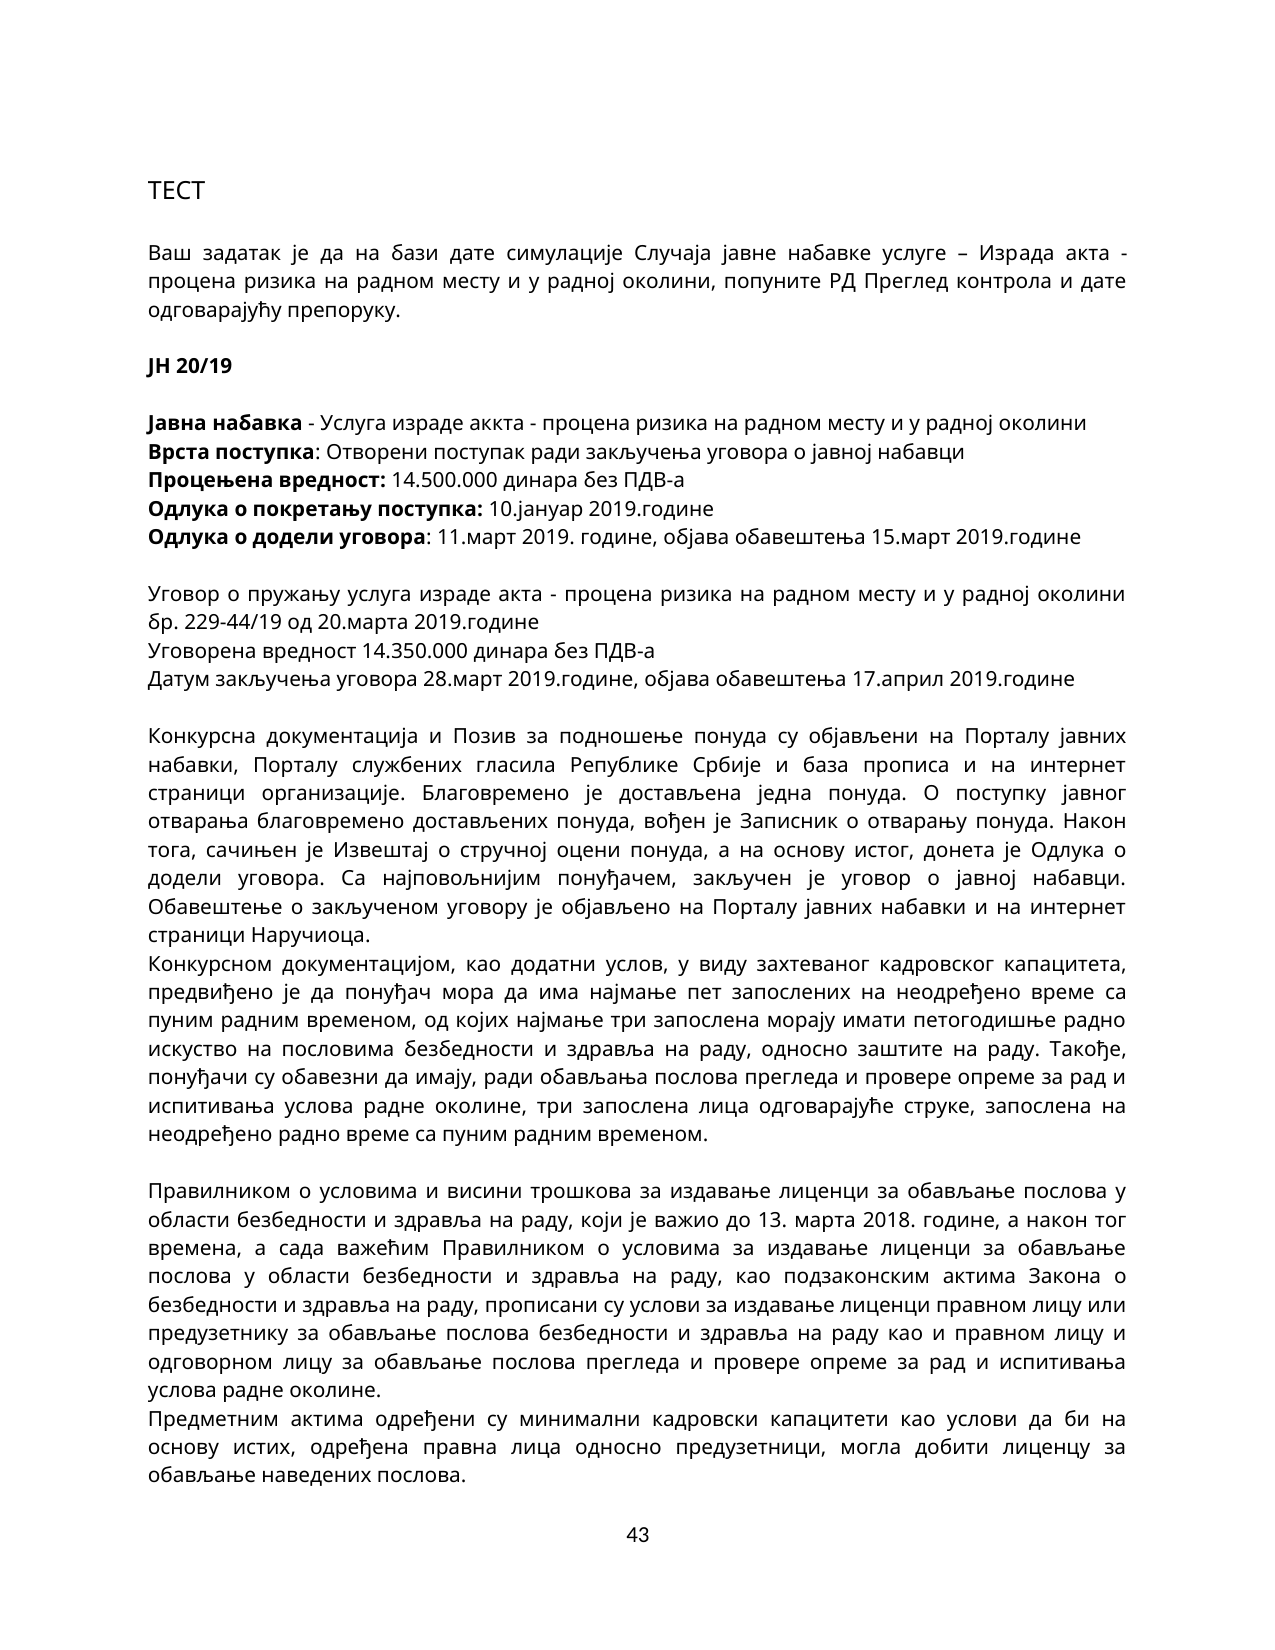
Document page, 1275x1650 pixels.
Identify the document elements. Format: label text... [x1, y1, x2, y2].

text Одлука о додели уговора: 11.март 2019. године, објава обавештења 15.март 2019.године [148, 522, 1127, 551]
text Конкурсном документацијом, као додатни услов, у виду захтеваног кадровског капацитета, предвиђено је да понуђач мора да има најмање пет запослених на неодређено време са пуним радним временом, од којих најмање три запослена морају имати петогодишње радно искуство на пословима безбедности и здравља на раду, односно заштите на раду. Такође, понуђачи су обавезни да имају, ради обављања послова прегледа и провере опреме за рад и испитивања услова радне околине, три запослена лица одговарајуће струке, запослена на неодређено радно време са пуним радним временом. [148, 949, 1127, 1148]
text Уговор о пружању услуга израде акта - процена ризика на радном месту и у радној околини бр. 229-44/19 од 20.марта 2019.године [148, 579, 1127, 636]
text Процењена вредност: 14.500.000 динара без ПДВ-а [148, 465, 1127, 494]
text Датум закључења уговора 28.март 2019.године, објава обавештења 17.април 2019.године [148, 664, 1127, 693]
subtitle ТЕСТ [148, 173, 1127, 207]
text Конкурсна документација и Позив за подношење понуда су објављени на Порталу јавних набавки, Порталу службених гласила Републике Србије и база прописа и на интернет страници организације. Благовремено је достављена једна понуда. О поступку јавног отварања благовремено достављених понуда, вођен је Записник о отварању понуда. Након тога, сачињен је Извештај о стручној оцени понудa, а на основу истог, донета је Одлука о додели уговора. Са најповољнијим понуђачем, закључен је уговор о јавној набавци. Обавештење о закљученом уговору је објављено на Порталу јавних набавки и на интернет страници Наручиоца. [148, 721, 1127, 949]
text Јавна набавка - Услуга израде аккта - процена ризика на радном месту и у радној околини [148, 408, 1127, 437]
text Врста поступка: Отворени поступак ради закључења уговора о јавној набавци [148, 437, 1127, 465]
text Уговорена вредност 14.350.000 динара без ПДВ-а [148, 636, 1127, 664]
text Одлука о покретању поступка: 10.јануар 2019.године [148, 494, 1127, 522]
text Ваш задатак је да на бази дате симулације Случаја јавне набавке услуге – Изрaда акта - процена ризика на радном месту и у радној околини, попуните РД Преглед контрола и дате одговарајућу препоруку. [148, 238, 1127, 323]
text Предметним актима одређени су минимални кадровски капацитети као услови да би на основу истих, одређена правна лица односно предузетници, могла добити лиценцу за обављање наведених послова. [148, 1404, 1127, 1489]
text ЈН 20/19 [148, 352, 1127, 380]
text Правилником о условима и висини трошкова за издавање лиценци за обављање послова у области безбедности и здравља на раду, који је важио до 13. марта 2018. године, а након тог времена, а сада важећим Правилником о условима за издавање лиценци за обављање послова у области безбедности и здравља на раду, као подзаконским актима Закона о безбедности и здравља на раду, прописани су услови за издавање лиценци правном лицу или предузетнику за обављање послова безбедности и здравља на раду као и правном лицу и одговорном лицу за обављање послова прегледа и провере опреме за рад и испитивања услова радне околине. [148, 1176, 1127, 1404]
